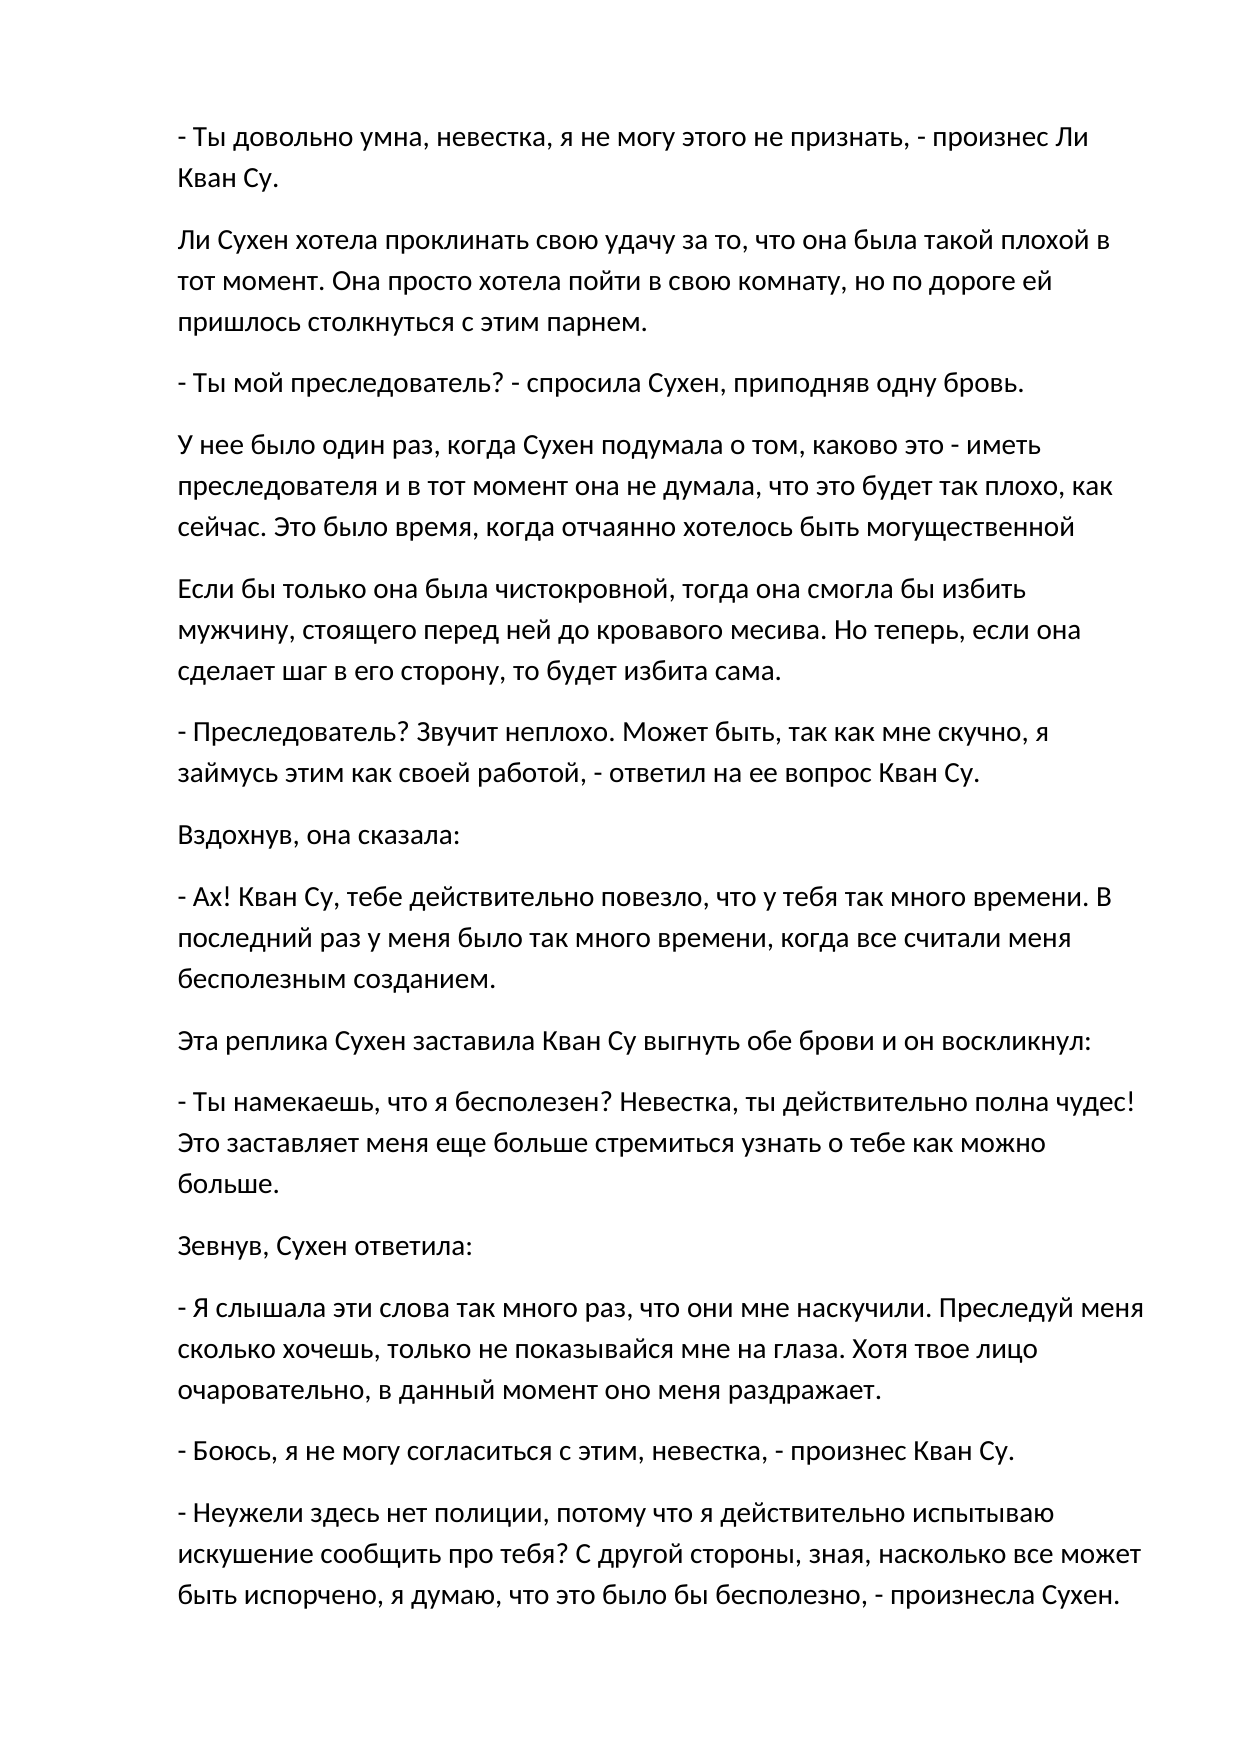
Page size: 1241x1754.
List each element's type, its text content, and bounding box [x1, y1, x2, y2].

text У нее было один раз, когда Сухен подумала о том, каково это - иметь преследователя и в тот момент она не думала, что это будет так плохо, как сейчас. Это было время, когда отчаянно хотелось быть могущественной [177, 426, 1152, 544]
text Ли Сухен хотела проклинать свою удачу за то, что она была такой плохой в тот момент. Она просто хотела пойти в свою комнату, но по дороге ей пришлось столкнуться с этим парнем. [177, 221, 1152, 338]
text Если бы только она была чистокровной, тогда она смогла бы избить мужчину, стоящего перед ней до кровавого месива. Но теперь, если она сделает шаг в его сторону, то будет избита сама. [177, 570, 1152, 687]
text - Преследователь? Звучит неплохо. Может быть, так как мне скучно, я займусь этим как своей работой, - ответил на ее вопрос Кван Су. [177, 713, 1152, 790]
text - Боюсь, я не могу согласиться с этим, невестка, - произнес Кван Су. [177, 1432, 1152, 1468]
text Вздохнув, она сказала: [177, 816, 1152, 852]
text - Ты довольно умна, невестка, я не могу этого не признать, - произнес Ли Кван Су. [177, 118, 1152, 195]
text - Ах! Кван Су, тебе действительно повезло, что у тебя так много времени. В последний раз у меня было так много времени, когда все считали меня бесполезным созданием. [177, 878, 1152, 996]
text - Ты намекаешь, что я бесполезен? Невестка, ты действительно полна чудес! Это заставляет меня еще больше стремиться узнать о тебе как можно больше. [177, 1083, 1152, 1201]
text - Неужели здесь нет полиции, потому что я действительно испытываю искушение сообщить про тебя? С другой стороны, зная, насколько все может быть испорчено, я думаю, что это было бы бесполезно, - произнесла Сухен. [177, 1494, 1152, 1612]
text Эта реплика Сухен заставила Кван Су выгнуть обе брови и он воскликнул: [177, 1022, 1152, 1057]
text Зевнув, Сухен ответила: [177, 1227, 1152, 1263]
text - Ты мой преследователь? - спросила Сухен, приподняв одну бровь. [177, 364, 1152, 400]
text - Я слышала эти слова так много раз, что они мне наскучили. Преследуй меня сколько хочешь, только не показывайся мне на глаза. Хотя твое лицо очаровательно, в данный момент оно меня раздражает. [177, 1289, 1152, 1406]
